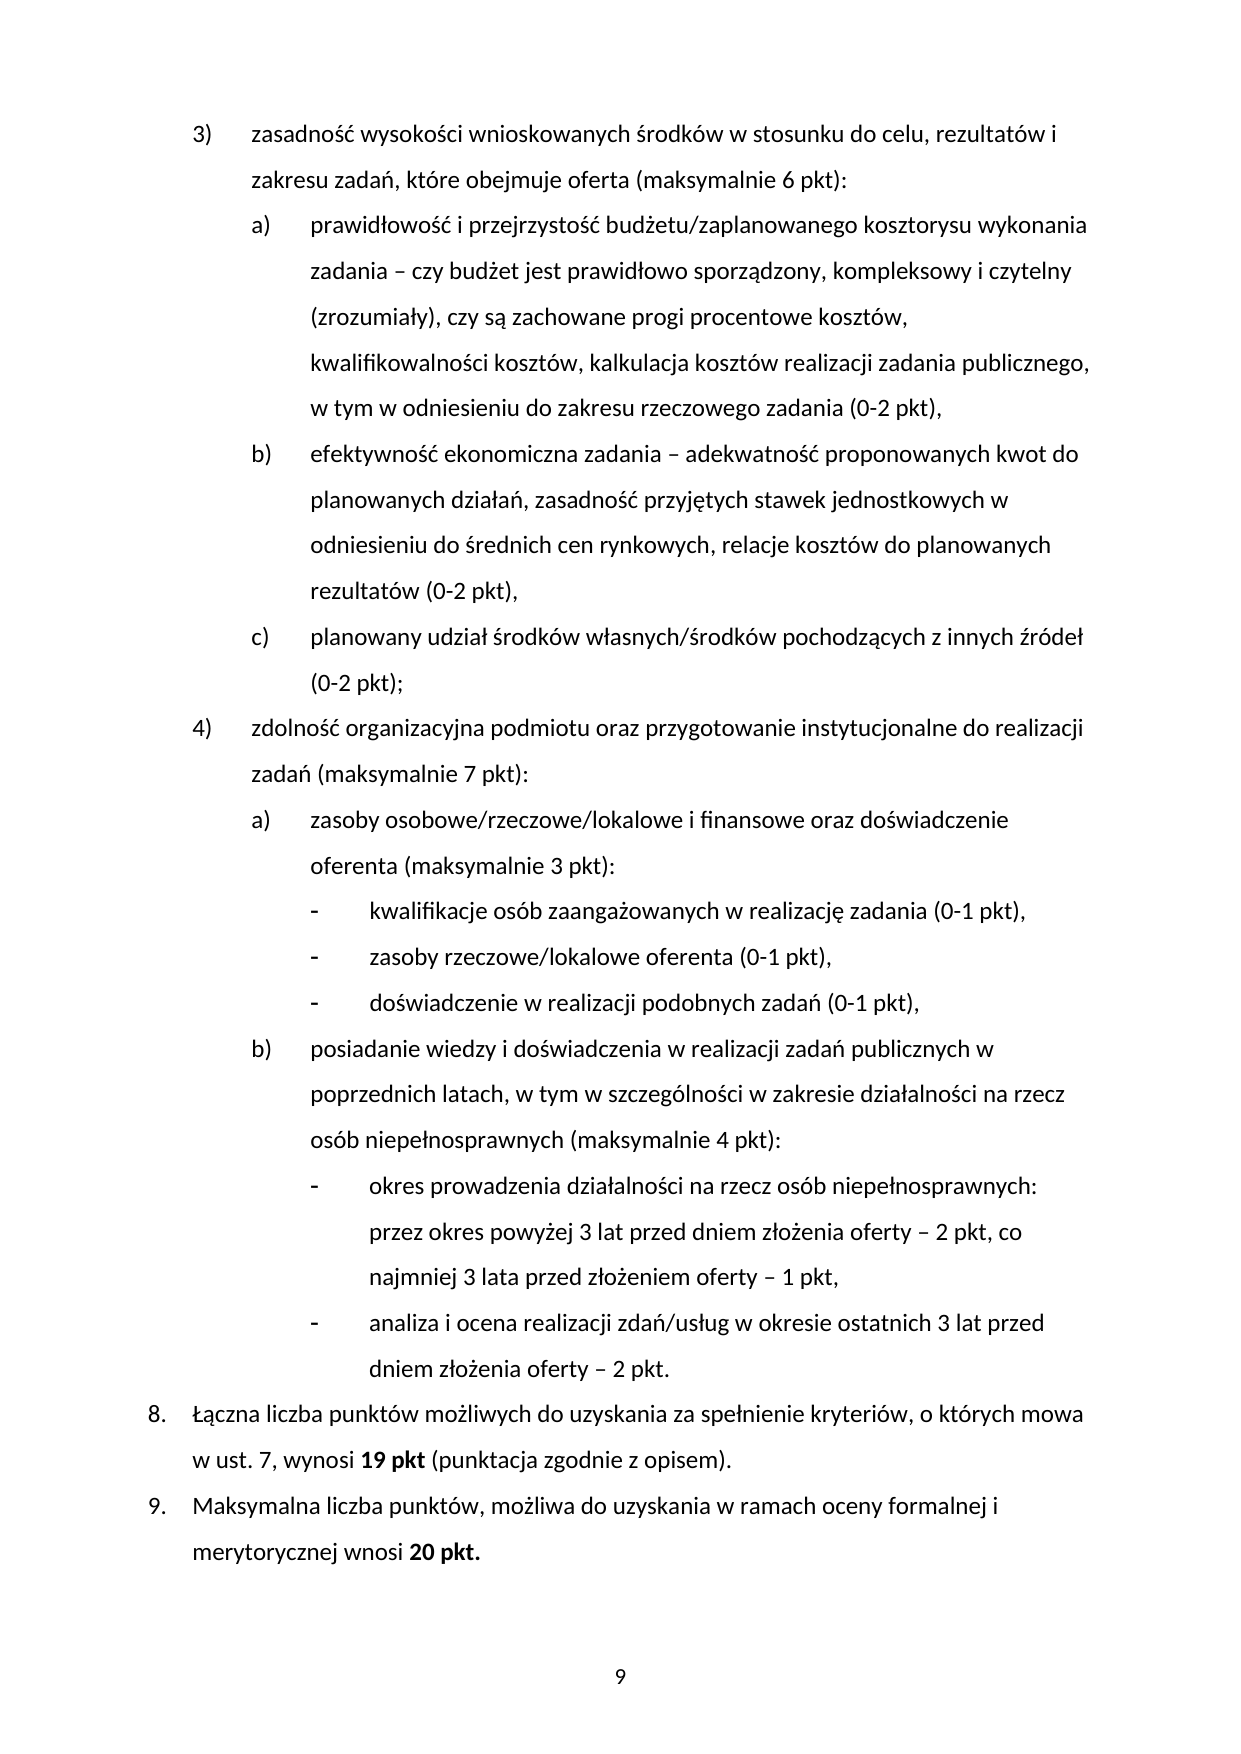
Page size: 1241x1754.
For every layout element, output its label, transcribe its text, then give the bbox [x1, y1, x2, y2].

list Łączna liczba punktów możliwych do uzyskania za spełnienie kryteriów, o których mowa w ust. 7, wynosi 19 pkt (punktacja zgodnie z opisem). [148, 1398, 1092, 1475]
list prawidłowość i przejrzystość budżetu/zaplanowanego kosztorysu wykonania zadania – czy budżet jest prawidłowo sporządzony, kompleksowy i czytelny (zrozumiały), czy są zachowane progi procentowe kosztów, kwalifikowalności kosztów, kalkulacja kosztów realizacji zadania publicznego, w tym w odniesieniu do zakresu rzeczowego zadania (0-2 pkt), [251, 209, 1092, 423]
list okres prowadzenia działalności na rzecz osób niepełnosprawnych: przez okres powyżej 3 lat przed dniem złożenia oferty ‒ 2 pkt, co najmniej 3 lata przed złożeniem oferty – 1 pkt, [310, 1170, 1092, 1292]
list zasoby rzeczowe/lokalowe oferenta (0-1 pkt), [310, 941, 1092, 972]
list planowany udział środków własnych/środków pochodzących z innych źródeł (0-2 pkt); [251, 621, 1092, 697]
list kwalifikacje osób zaangażowanych w realizację zadania (0-1 pkt), [310, 896, 1092, 926]
list zasoby osobowe/rzeczowe/lokalowe i finansowe oraz doświadczenie oferenta (maksymalnie 3 pkt): [251, 804, 1092, 880]
text 3) zasadność wysokości wnioskowanych środków w stosunku do celu, rezultatów i zakresu zadań, które obejmuje oferta (maksymalnie 6 pkt): [192, 118, 1092, 194]
list posiadanie wiedzy i doświadczenia w realizacji zadań publicznych w poprzednich latach, w tym w szczególności w zakresie działalności na rzecz osób niepełnosprawnych (maksymalnie 4 pkt): [251, 1033, 1092, 1155]
text 4) zdolność organizacyjna podmiotu oraz przygotowanie instytucjonalne do realizacji zadań (maksymalnie 7 pkt): [192, 713, 1092, 789]
list Maksymalna liczba punktów, możliwa do uzyskania w ramach oceny formalnej i merytorycznej wnosi 20 pkt. [148, 1490, 1092, 1566]
list doświadczenie w realizacji podobnych zadań (0-1 pkt), [310, 987, 1092, 1017]
list efektywność ekonomiczna zadania – adekwatność proponowanych kwot do planowanych działań, zasadność przyjętych stawek jednostkowych w odniesieniu do średnich cen rynkowych, relacje kosztów do planowanych rezultatów (0-2 pkt), [251, 438, 1092, 606]
list analiza i ocena realizacji zdań/usług w okresie ostatnich 3 lat przed dniem złożenia oferty ‒ 2 pkt. [310, 1307, 1092, 1383]
